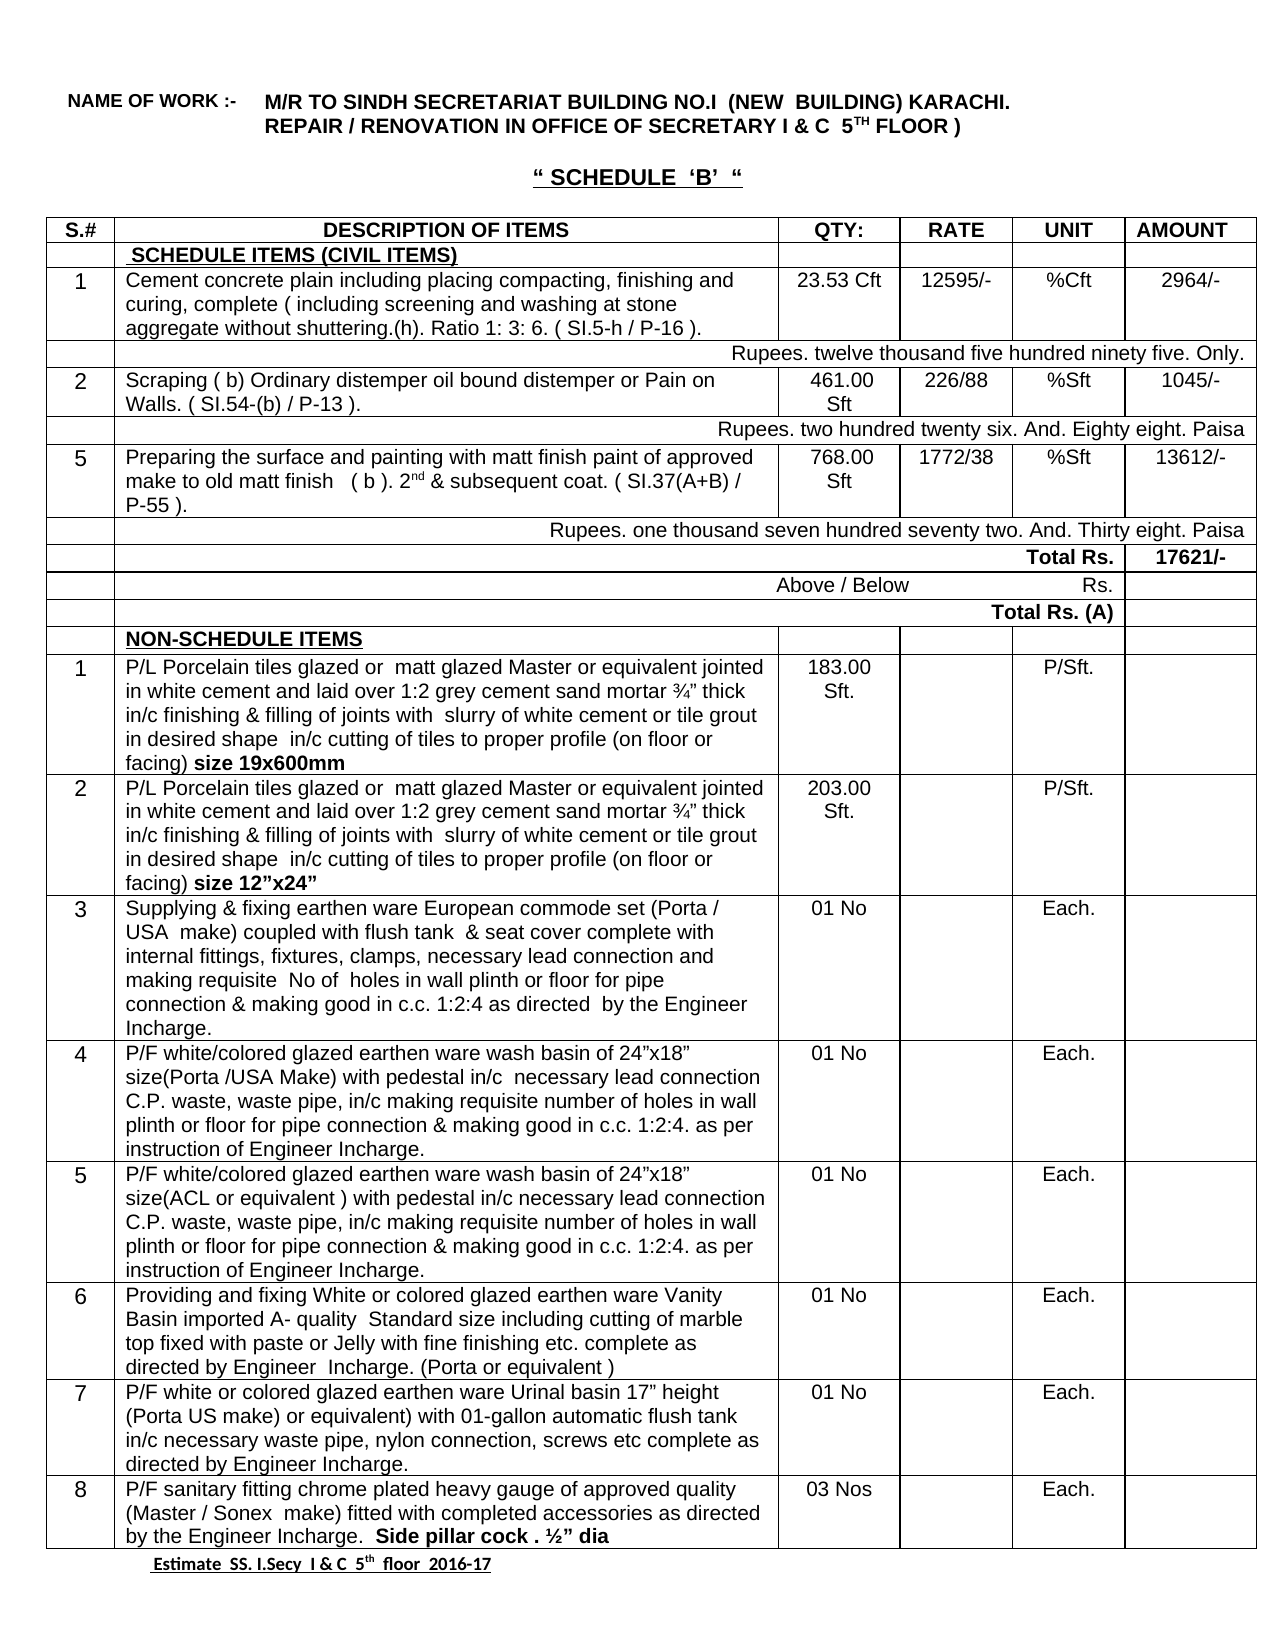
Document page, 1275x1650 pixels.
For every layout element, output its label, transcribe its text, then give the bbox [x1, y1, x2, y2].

table_cell Each. [1013, 1041, 1124, 1161]
table_cell 7 [47, 1380, 114, 1475]
table_cell [901, 627, 1012, 653]
table_cell [47, 545, 114, 571]
table_cell 1045/- [1126, 368, 1256, 416]
table_cell 5 [47, 445, 114, 517]
table_cell 226/88 [901, 368, 1012, 416]
table_cell [901, 1041, 1012, 1161]
table_cell Cement concrete plain including placing compacting, finishing and curing, complete ( including screening and washing at stone aggregate without shuttering.(h). Ratio 1: 3: 6. ( SI.5-h / P-16 ). [115, 268, 778, 340]
table_cell 1 [47, 655, 114, 774]
table_cell [1126, 600, 1256, 626]
table_header AMOUNT [1126, 218, 1256, 242]
text “ SCHEDULE ‘B’ “ [150, 164, 1125, 191]
table_cell [1126, 573, 1256, 599]
table_cell Rupees. twelve thousand five hundred ninety five. Only. [115, 341, 1256, 367]
table_cell [901, 1283, 1012, 1378]
table_cell [1013, 243, 1124, 267]
table_cell 5 [47, 1162, 114, 1282]
table_cell %Cft [1013, 268, 1124, 340]
table_cell %Sft [1013, 368, 1124, 416]
table_cell [47, 243, 114, 267]
table_cell [779, 243, 899, 267]
table_cell Each. [1013, 1476, 1124, 1548]
table_cell 12595/- [901, 268, 1012, 340]
table_cell [1013, 627, 1124, 653]
table_cell 768.00 Sft [779, 445, 899, 517]
table_cell 8 [47, 1476, 114, 1548]
table_cell Scraping ( b) Ordinary distemper oil bound distemper or Pain on Walls. ( SI.54-(b) / P-13 ). [115, 368, 778, 416]
table_cell [901, 1380, 1012, 1475]
table_cell P/F sanitary fitting chrome plated heavy gauge of approved quality (Master / Sonex make) fitted with completed accessories as directed by the Engineer Incharge. Side pillar cock . ½” dia [115, 1476, 778, 1548]
table_cell [1126, 1162, 1256, 1282]
table_cell 23.53 Cft [779, 268, 899, 340]
table_cell NON-SCHEDULE ITEMS [115, 627, 778, 653]
table_cell 461.00 Sft [779, 368, 899, 416]
table_header S.# [47, 218, 114, 242]
table_cell [901, 775, 1012, 895]
table_cell Providing and fixing White or colored glazed earthen ware Vanity Basin imported A- quality Standard size including cutting of marble top fixed with paste or Jelly with fine finishing etc. complete as directed by Engineer Incharge. (Porta or equivalent ) [115, 1283, 778, 1378]
table_cell [1126, 1041, 1256, 1161]
table_cell [47, 573, 114, 599]
table_cell [1126, 627, 1256, 653]
table_cell 01 No [779, 1380, 899, 1475]
table_cell %Sft [1013, 445, 1124, 517]
table_cell [1126, 655, 1256, 774]
table_header M/R TO SINDH SECRETARIAT BUILDING NO.I (NEW BUILDING) KARACHI. REPAIR / RENOVATION IN OFFICE OF SECRETARY I & C 5TH FLOOR ) [253, 90, 1256, 138]
table_cell 01 No [779, 1283, 899, 1378]
table_cell 2964/- [1126, 268, 1256, 340]
table_cell P/L Porcelain tiles glazed or matt glazed Master or equivalent jointed in white cement and laid over 1:2 grey cement sand mortar ¾” thick in/c finishing & filling of joints with slurry of white cement or tile grout in desired shape in/c cutting of tiles to proper profile (on floor or facing) size 12”x24” [115, 775, 778, 895]
table_cell 17621/- [1126, 545, 1256, 571]
table_cell [1126, 1476, 1256, 1548]
table_cell [901, 1162, 1012, 1282]
table_cell Each. [1013, 1380, 1124, 1475]
table_cell P/F white or colored glazed earthen ware Urinal basin 17” height (Porta US make) or equivalent) with 01-gallon automatic flush tank in/c necessary waste pipe, nylon connection, screws etc complete as directed by Engineer Incharge. [115, 1380, 778, 1475]
table_cell P/Sft. [1013, 655, 1124, 774]
table_cell 01 No [779, 1162, 899, 1282]
table_cell Total Rs. [115, 545, 1124, 571]
table_cell [901, 655, 1012, 774]
table_cell 03 Nos [779, 1476, 899, 1548]
table_cell Each. [1013, 1283, 1124, 1378]
table_cell P/Sft. [1013, 775, 1124, 895]
table_cell [1126, 775, 1256, 895]
table_cell Supplying & fixing earthen ware European commode set (Porta / USA make) coupled with flush tank & seat cover complete with internal fittings, fixtures, clamps, necessary lead connection and making requisite No of holes in wall plinth or floor for pipe connection & making good in c.c. 1:2:4 as directed by the Engineer Incharge. [115, 896, 778, 1040]
table_cell Rupees. two hundred twenty six. And. Eighty eight. Paisa [115, 417, 1256, 444]
table_cell [47, 341, 114, 367]
table_cell [901, 896, 1012, 1040]
table_cell 183.00 Sft. [779, 655, 899, 774]
table_header QTY: [779, 218, 899, 242]
table_header RATE [901, 218, 1012, 242]
table_cell P/L Porcelain tiles glazed or matt glazed Master or equivalent jointed in white cement and laid over 1:2 grey cement sand mortar ¾” thick in/c finishing & filling of joints with slurry of white cement or tile grout in desired shape in/c cutting of tiles to proper profile (on floor or facing) size 19x600mm [115, 655, 778, 774]
table_cell [47, 600, 114, 626]
table_cell [47, 627, 114, 653]
table_cell Each. [1013, 1162, 1124, 1282]
table_cell [47, 417, 114, 444]
table_cell [1126, 243, 1256, 267]
table_cell SCHEDULE ITEMS (CIVIL ITEMS) [115, 243, 778, 267]
table_cell [901, 243, 1012, 267]
table_cell Above / Below Rs. [115, 573, 1124, 599]
table_cell [901, 1476, 1012, 1548]
table_cell 3 [47, 896, 114, 1040]
table_cell 01 No [779, 1041, 899, 1161]
table_cell [47, 518, 114, 544]
table_cell 1772/38 [901, 445, 1012, 517]
table_cell Rupees. one thousand seven hundred seventy two. And. Thirty eight. Paisa [115, 518, 1256, 544]
table_cell 1 [47, 268, 114, 340]
table_header UNIT [1013, 218, 1124, 242]
table_header NAME OF WORK :- [56, 90, 253, 138]
table_cell 4 [47, 1041, 114, 1161]
table_cell 6 [47, 1283, 114, 1378]
table_cell P/F white/colored glazed earthen ware wash basin of 24”x18” size(ACL or equivalent ) with pedestal in/c necessary lead connection C.P. waste, waste pipe, in/c making requisite number of holes in wall plinth or floor for pipe connection & making good in c.c. 1:2:4. as per instruction of Engineer Incharge. [115, 1162, 778, 1282]
table_cell [1126, 1380, 1256, 1475]
table_header DESCRIPTION OF ITEMS [115, 218, 778, 242]
table_cell 01 No [779, 896, 899, 1040]
table_cell P/F white/colored glazed earthen ware wash basin of 24”x18” size(Porta /USA Make) with pedestal in/c necessary lead connection C.P. waste, waste pipe, in/c making requisite number of holes in wall plinth or floor for pipe connection & making good in c.c. 1:2:4. as per instruction of Engineer Incharge. [115, 1041, 778, 1161]
table_cell 2 [47, 775, 114, 895]
table_cell 203.00 Sft. [779, 775, 899, 895]
table_cell Preparing the surface and painting with matt finish paint of approved make to old matt finish ( b ). 2nd & subsequent coat. ( SI.37(A+B) / P-55 ). [115, 445, 778, 517]
table_cell Each. [1013, 896, 1124, 1040]
table_cell Total Rs. (A) [115, 600, 1124, 626]
table_cell 2 [47, 368, 114, 416]
table_cell [779, 627, 899, 653]
table_cell [1126, 896, 1256, 1040]
table_cell [1126, 1283, 1256, 1378]
table_cell 13612/- [1126, 445, 1256, 517]
